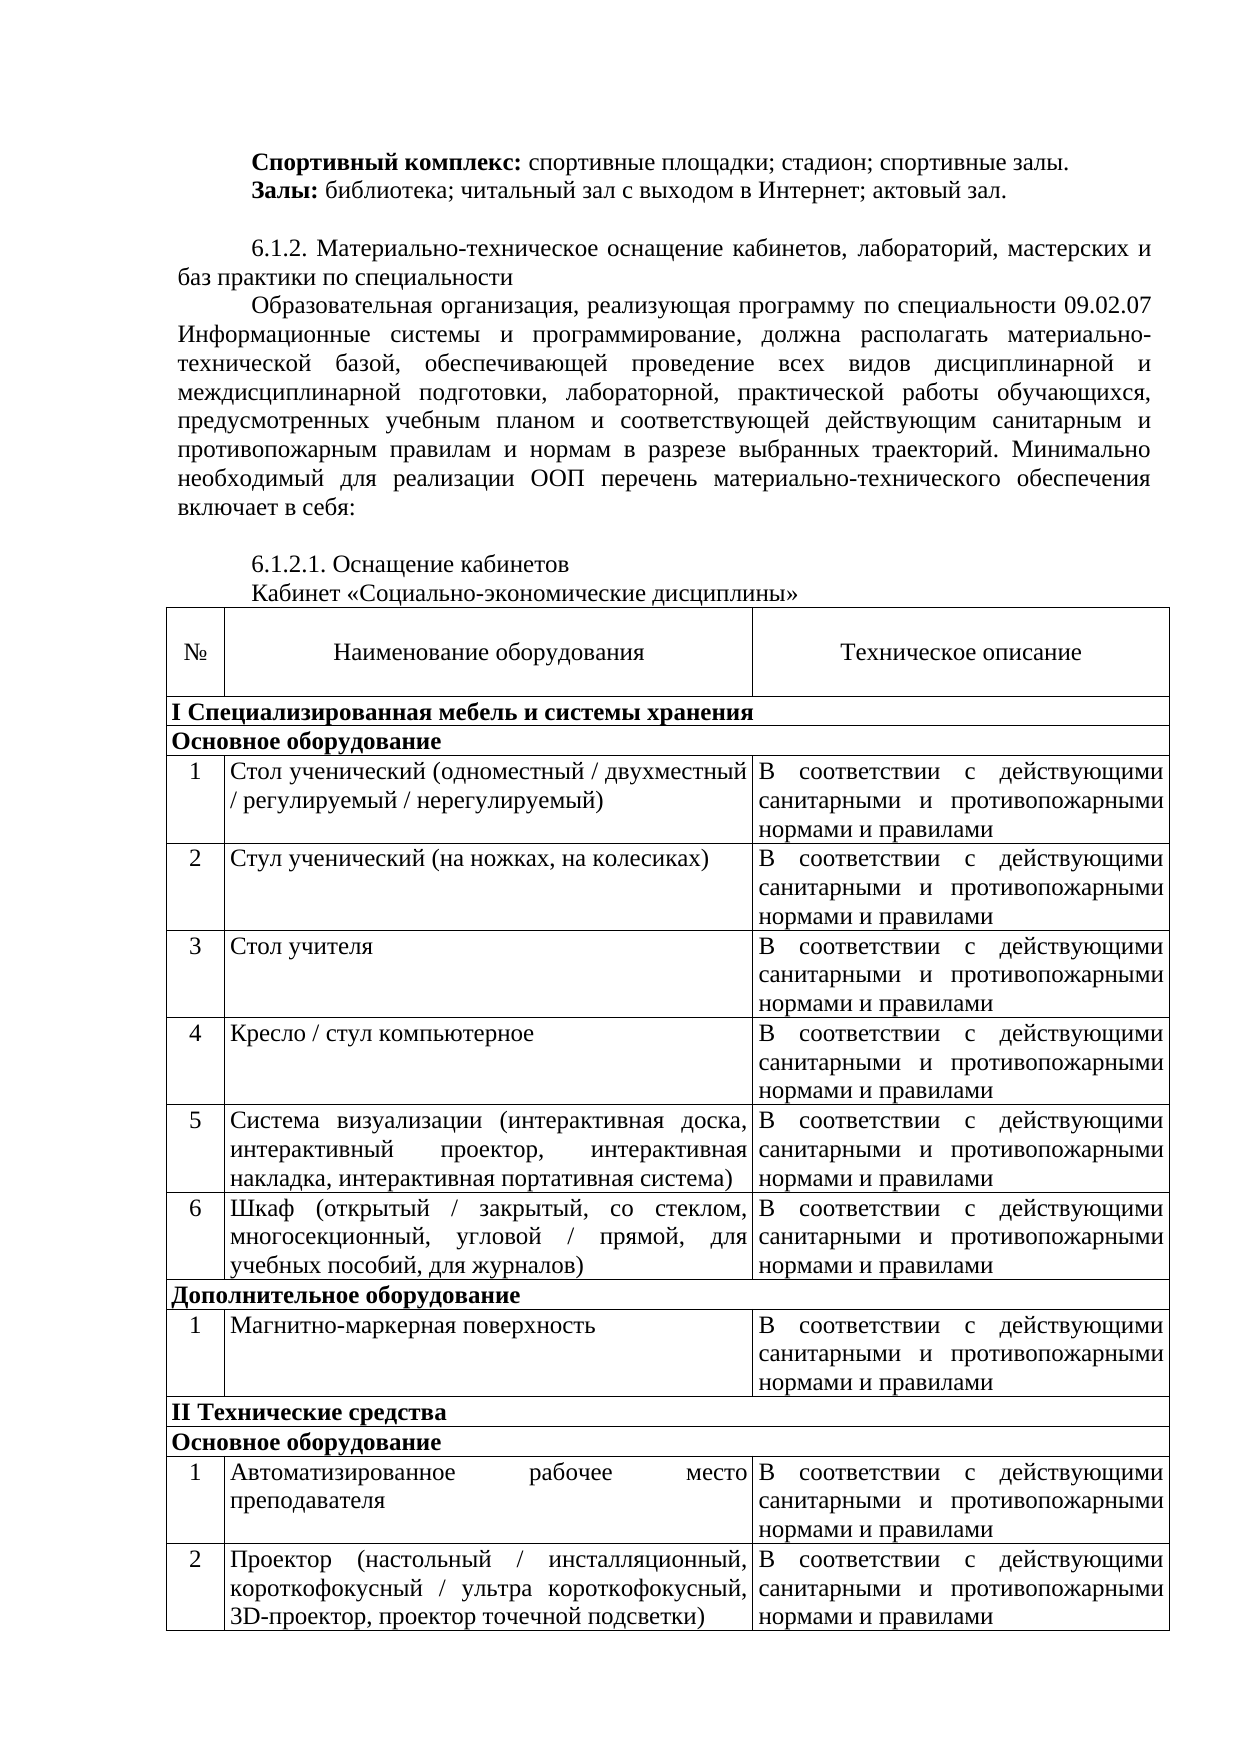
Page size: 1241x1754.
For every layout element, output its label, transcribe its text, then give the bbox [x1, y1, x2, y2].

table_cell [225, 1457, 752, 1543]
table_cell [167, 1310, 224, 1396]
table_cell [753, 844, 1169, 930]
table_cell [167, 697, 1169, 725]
text Спортивный комплекс: спортивные площадки; стадион; спортивные залы. [177, 147, 1152, 176]
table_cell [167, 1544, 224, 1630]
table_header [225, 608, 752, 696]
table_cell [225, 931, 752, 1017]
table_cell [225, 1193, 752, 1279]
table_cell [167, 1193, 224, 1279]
text 6.1.2. Материально-техническое оснащение кабинетов, лабораторий, мастерских и баз практики по специальности [177, 233, 1152, 291]
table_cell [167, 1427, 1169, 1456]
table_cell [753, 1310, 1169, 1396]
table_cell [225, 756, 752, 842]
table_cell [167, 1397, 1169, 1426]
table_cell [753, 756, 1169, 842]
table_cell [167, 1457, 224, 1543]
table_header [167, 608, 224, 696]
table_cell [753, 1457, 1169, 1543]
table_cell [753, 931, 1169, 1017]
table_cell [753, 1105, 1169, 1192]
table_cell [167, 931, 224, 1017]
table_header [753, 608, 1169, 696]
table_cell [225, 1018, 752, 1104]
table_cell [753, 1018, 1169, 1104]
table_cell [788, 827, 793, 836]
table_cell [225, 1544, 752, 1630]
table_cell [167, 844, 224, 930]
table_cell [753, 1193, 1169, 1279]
text Залы: библиотека; читальный зал с выходом в Интернет; актовый зал. [177, 176, 1152, 204]
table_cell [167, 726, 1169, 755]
text Образовательная организация, реализующая программу по специальности 09.02.07 Информационные системы и программирование, должна располагать материально-технической базой, обеспечивающей проведение всех видов дисциплинарной и междисциплинарной подготовки, лабораторной, практической работы обучающихся, предусмотренных учебным планом и соответствующей действующим санитарным и противопожарным правилам и нормам в разрезе выбранных траекторий. Минимально необходимый для реализации ООП перечень материально-технического обеспечения включает в себя: [177, 291, 1152, 521]
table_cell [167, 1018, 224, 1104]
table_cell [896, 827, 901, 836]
text 6.1.2.1. Оснащение кабинетов [177, 549, 1152, 578]
text Кабинет «Социально-экономические дисциплины» [177, 578, 1152, 607]
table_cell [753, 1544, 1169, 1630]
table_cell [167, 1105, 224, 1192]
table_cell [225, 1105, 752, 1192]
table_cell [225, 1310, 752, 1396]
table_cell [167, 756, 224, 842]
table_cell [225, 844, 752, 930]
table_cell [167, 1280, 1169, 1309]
